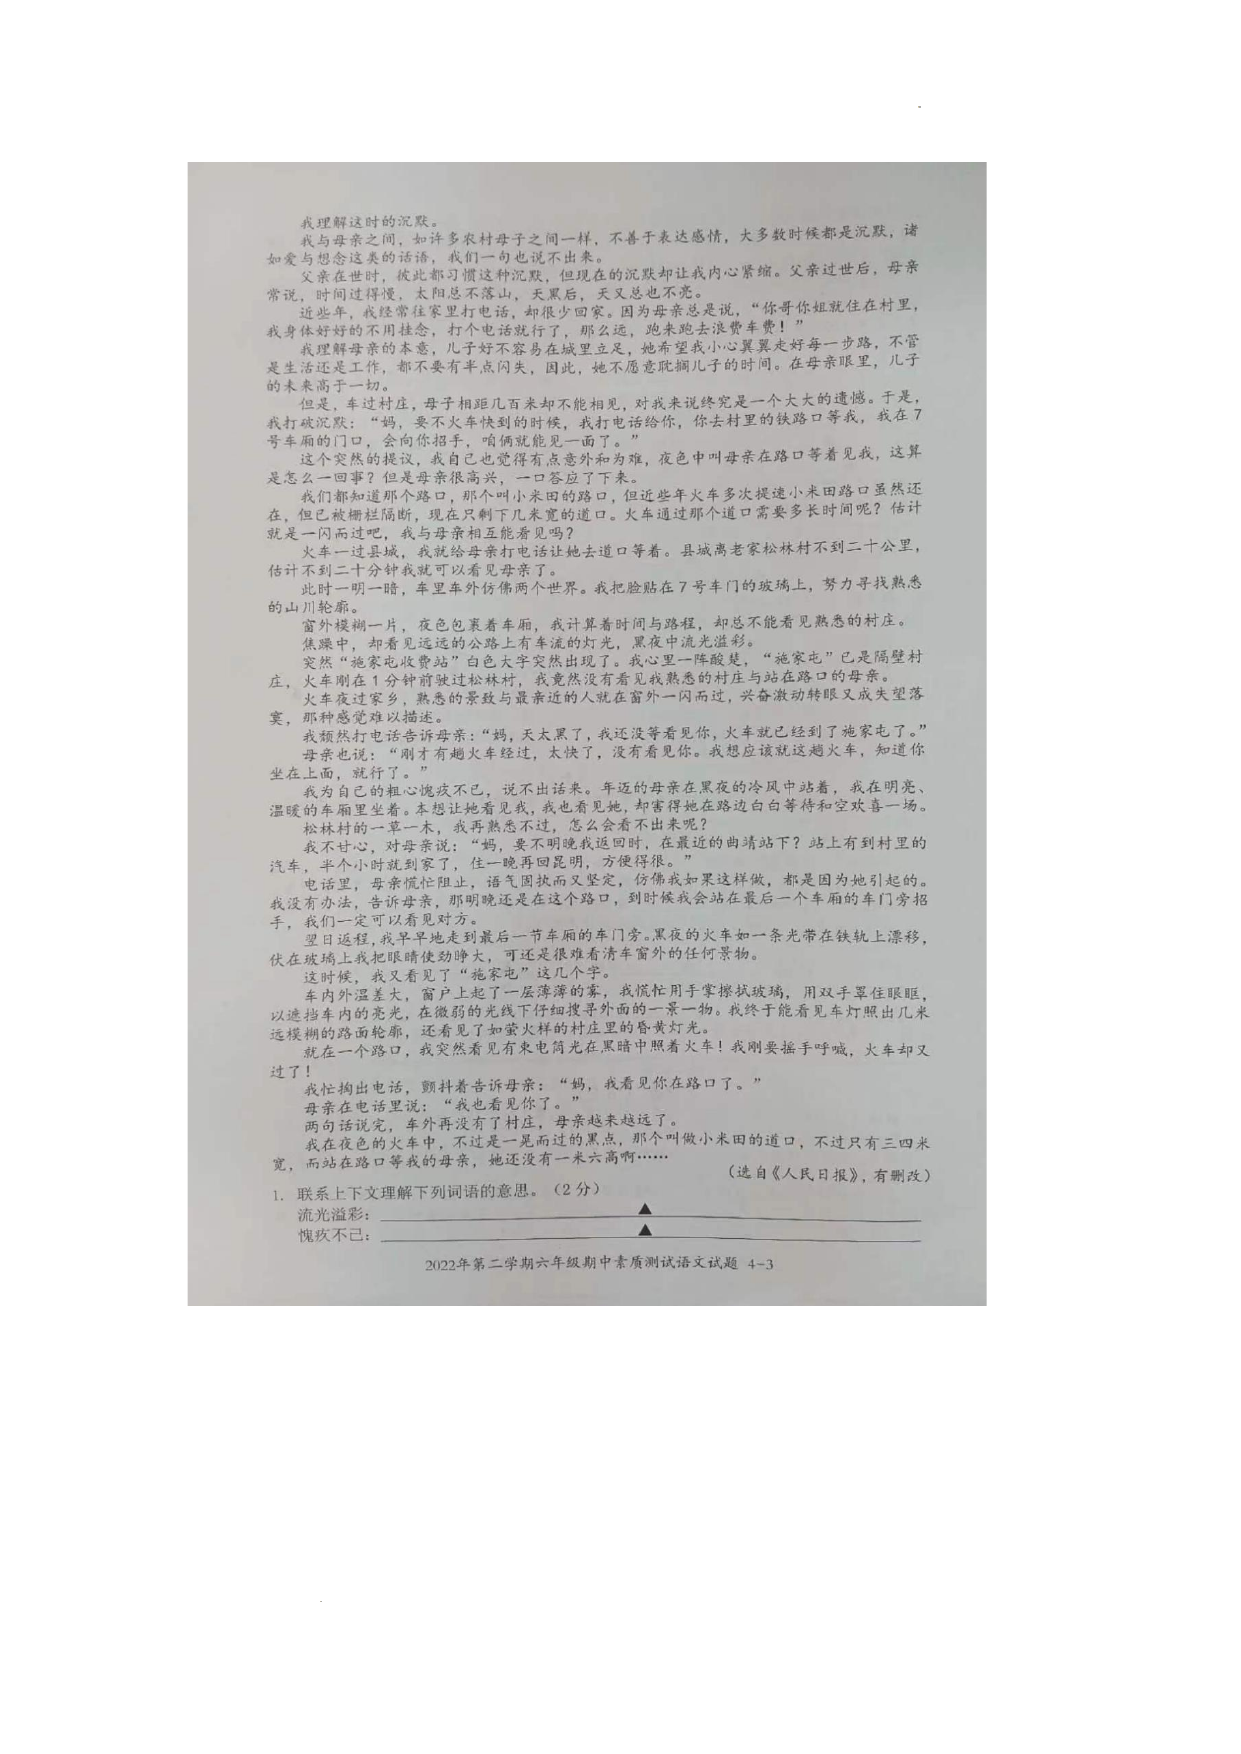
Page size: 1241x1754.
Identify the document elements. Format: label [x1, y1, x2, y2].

picture [187, 162, 987, 1306]
